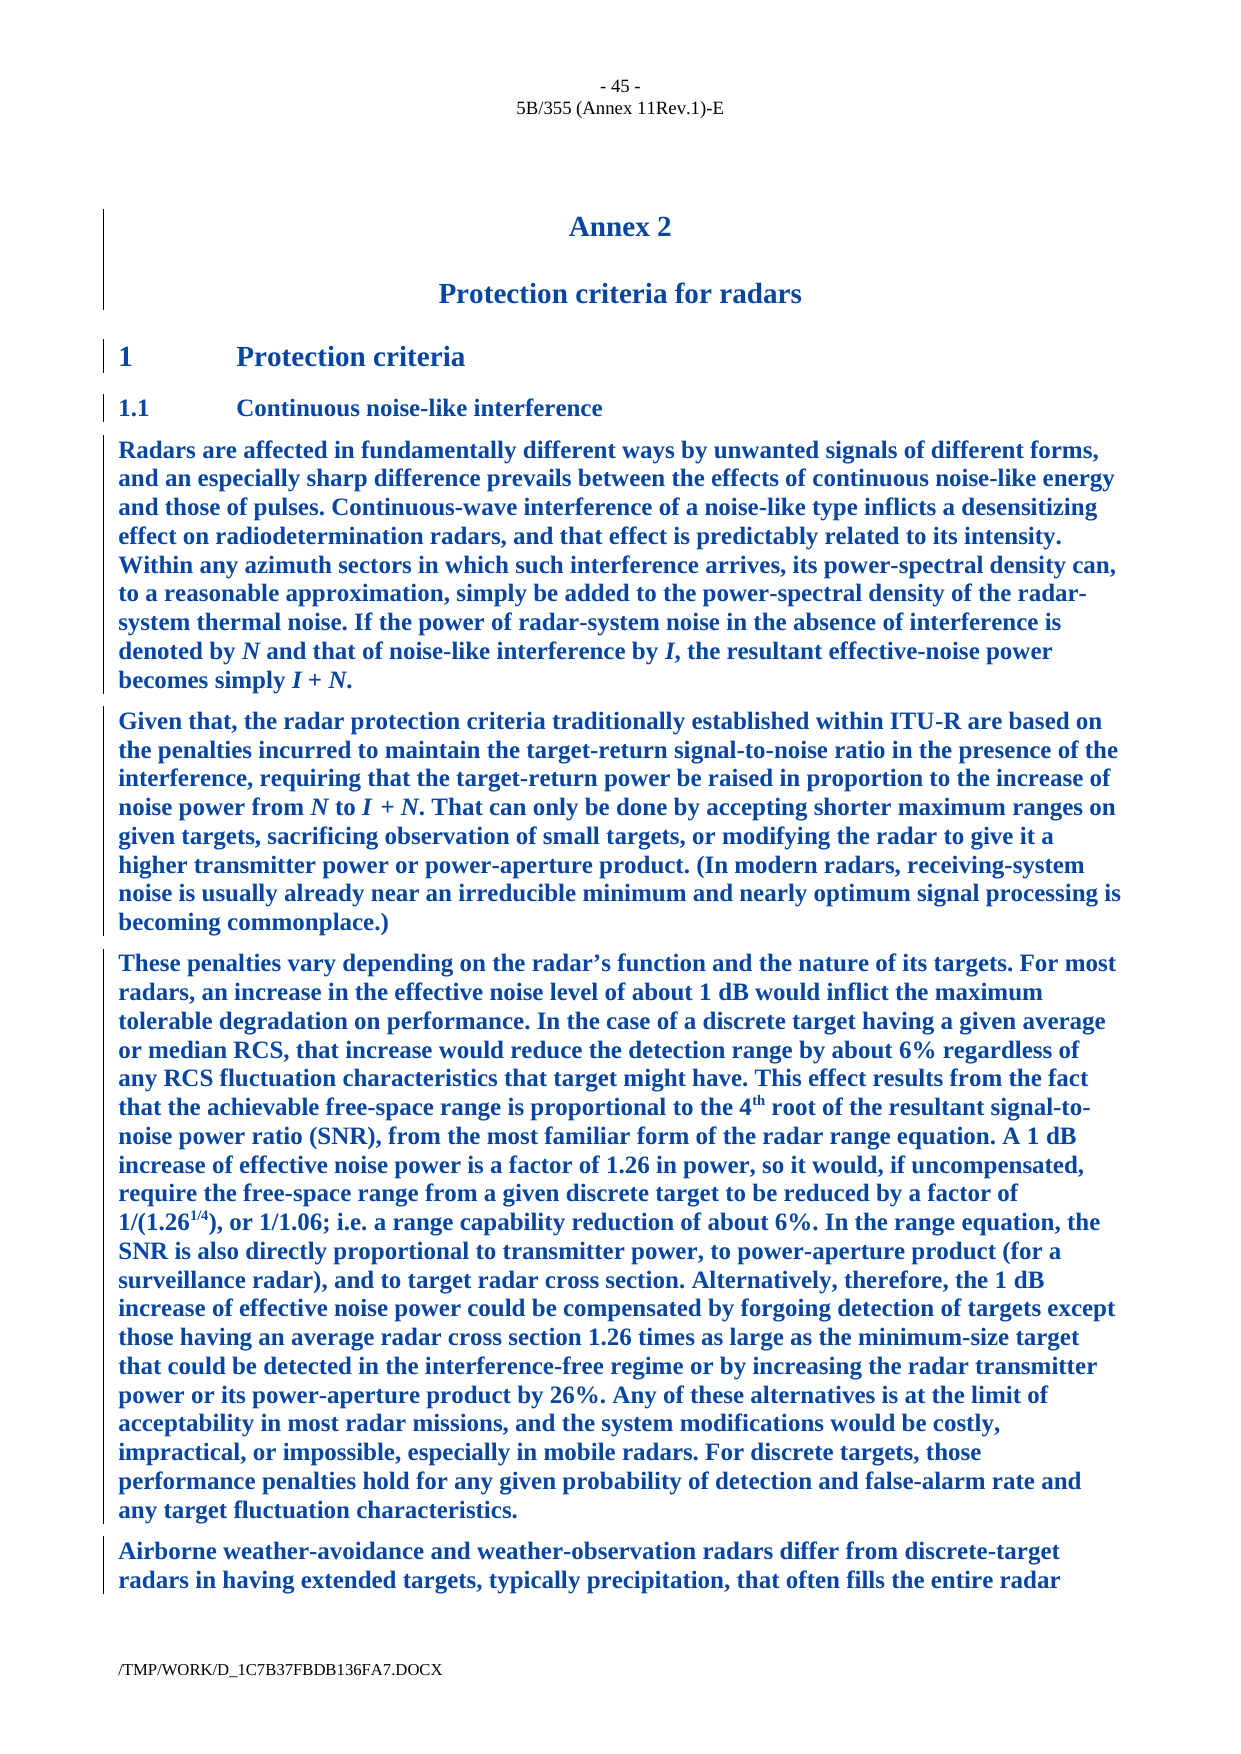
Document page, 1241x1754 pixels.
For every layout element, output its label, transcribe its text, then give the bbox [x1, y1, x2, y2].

subtitle 1 Protection criteria [118, 339, 1122, 373]
text These penalties vary depending on the radar’s function and the nature of its targets. For most radars, an increase in the effective noise level of about 1 dB would inflict the maximum tolerable degradation on performance. In the case of a discrete target having a given average or median RCS, that increase would reduce the detection range by about 6% regardless of any RCS fluctuation characteristics that target might have. This effect results from the fact that the achievable free-space range is proportional to the 4th root of the resultant signal-to-noise power ratio (SNR), from the most familiar form of the radar range equation. A 1 dB increase of effective noise power is a factor of 1.26 in power, so it would, if uncompensated, require the free-space range from a given discrete target to be reduced by a factor of 1/(1.261/4), or 1/1.06; i.e. a range capability reduction of about 6%. In the range equation, the SNR is also directly proportional to transmitter power, to power-aperture product (for a surveillance radar), and to target radar cross section. Alternatively, therefore, the 1 dB increase of effective noise power could be compensated by forgoing detection of targets except those having an average radar cross section 1.26 times as large as the minimum-size target that could be detected in the interference-free regime or by increasing the radar transmitter power or its power-aperture product by 26%. Any of these alternatives is at the limit of acceptability in most radar missions, and the system modifications would be costly, impractical, or impossible, especially in mobile radars. For discrete targets, those performance penalties hold for any given probability of detection and false-alarm rate and any target fluctuation characteristics. [118, 948, 1122, 1523]
title Annex 2 Protection criteria for radars [118, 209, 1122, 310]
subtitle 1.1 Continuous noise-like interference [118, 393, 1122, 422]
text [118, 1536, 1122, 1593]
text Radars are affected in fundamentally different ways by unwanted signals of different forms, and an especially sharp difference prevails between the effects of continuous noise-like energy and those of pulses. Continuous-wave interference of a noise-like type inflicts a desensitizing effect on radiodetermination radars, and that effect is predictably related to its intensity. Within any azimuth sectors in which such interference arrives, its power-spectral density can, to a reasonable approximation, simply be added to the power-spectral density of the radar-system thermal noise. If the power of radar-system noise in the absence of interference is denoted by N and that of noise-like interference by I, the resultant effective-noise power becomes simply I + N. [118, 435, 1122, 693]
text Given that, the radar protection criteria traditionally established within ITU-R are based on the penalties incurred to maintain the target-return signal-to-noise ratio in the presence of the interference, requiring that the target-return power be raised in proportion to the increase of noise power from N to I + N. That can only be done by accepting shorter maximum ranges on given targets, sacrificing observation of small targets, or modifying the radar to give it a higher transmitter power or power-aperture product. (In modern radars, receiving-system noise is usually already near an irreducible minimum and nearly optimum signal processing is becoming commonplace.) [118, 706, 1122, 936]
